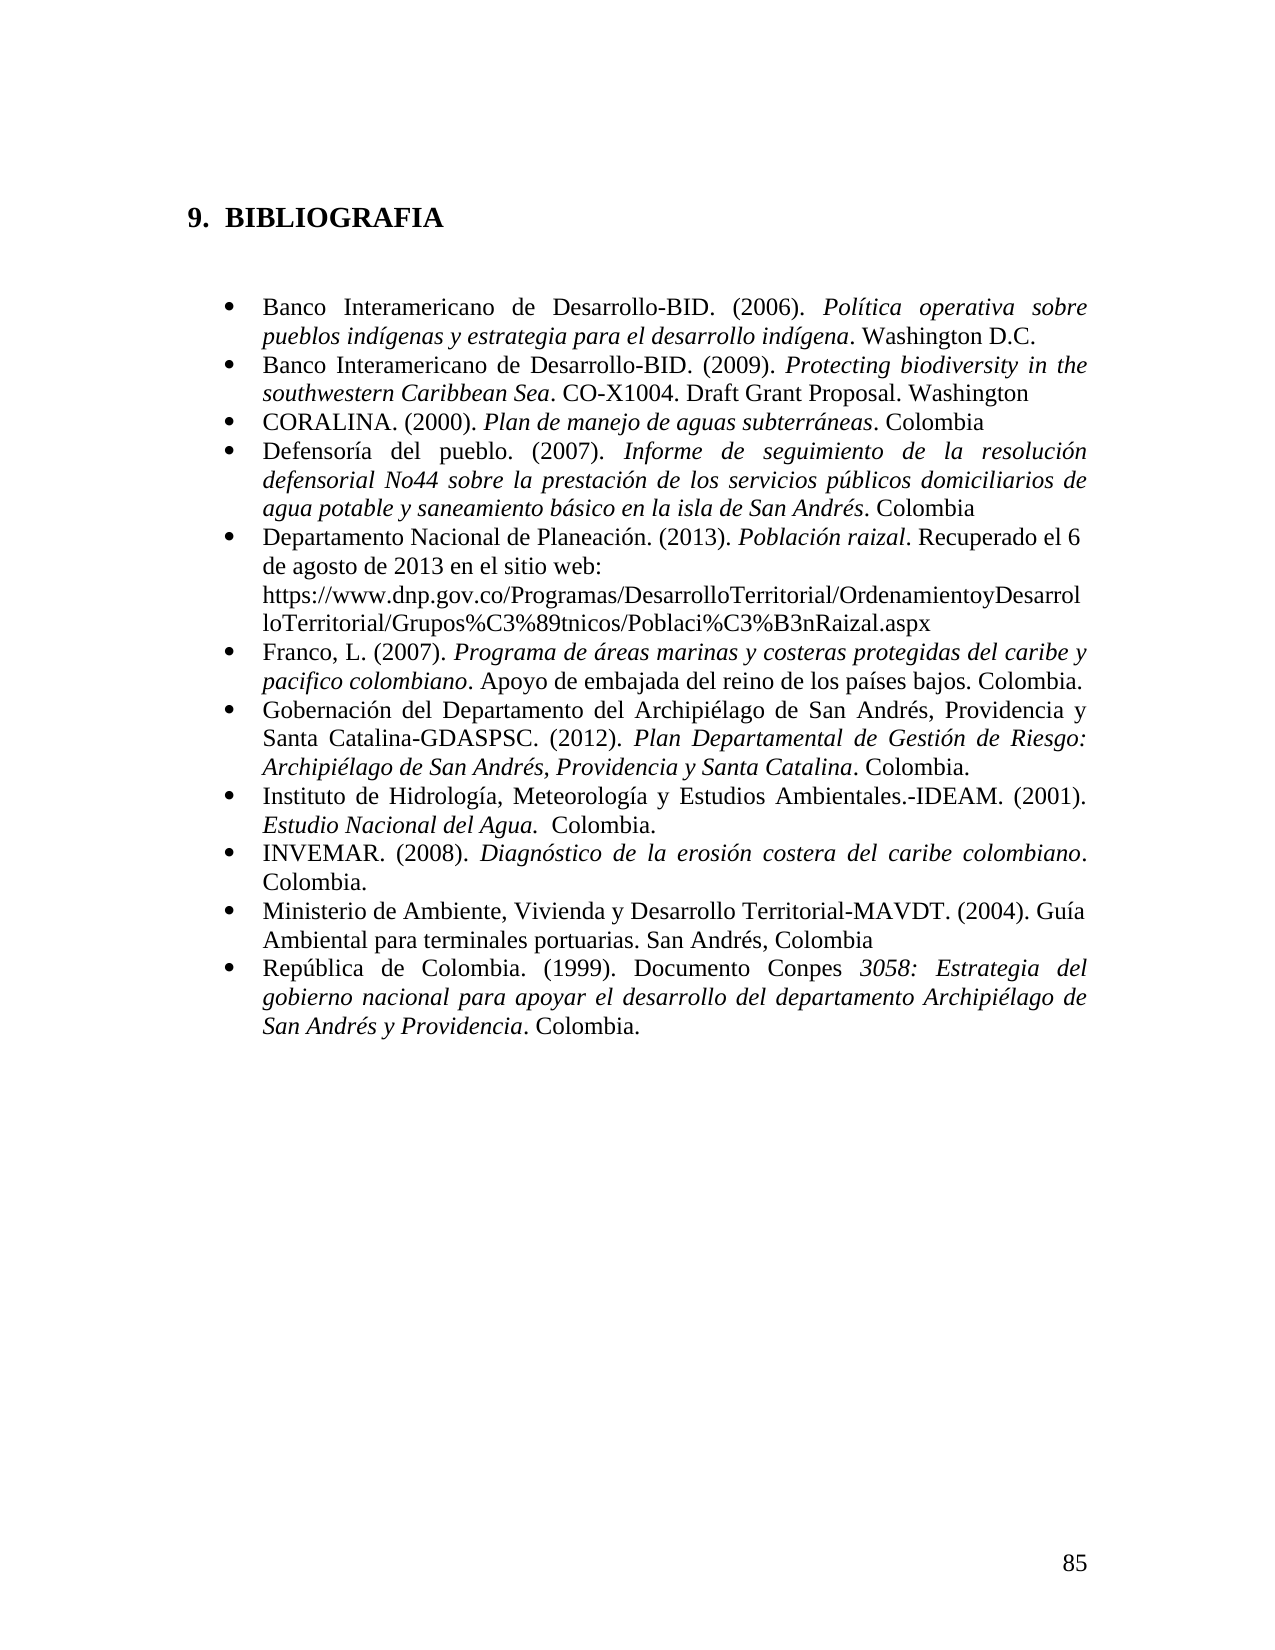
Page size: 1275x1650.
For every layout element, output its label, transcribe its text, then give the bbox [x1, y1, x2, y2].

subtitle BIBLIOGRAFIA [187, 200, 1087, 233]
list INVEMAR. (2008). Diagnóstico de la erosión costera del caribe colombiano. Colombia. [225, 838, 1087, 896]
list Gobernación del Departamento del Archipiélago de San Andrés, Providencia y Santa Catalina-GDASPSC. (2012). Plan Departamental de Gestión de Riesgo: Archipiélago de San Andrés, Providencia y Santa Catalina. Colombia. [225, 695, 1087, 781]
list Defensoría del pueblo. (2007). Informe de seguimiento de la resolución defensorial No44 sobre la prestación de los servicios públicos domiciliarios de agua potable y saneamiento básico en la isla de San Andrés. Colombia [225, 436, 1087, 522]
list Instituto de Hidrología, Meteorología y Estudios Ambientales.-IDEAM. (2001). Estudio Nacional del Agua. Colombia. [225, 781, 1087, 838]
list CORALINA. (2000). Plan de manejo de aguas subterráneas. Colombia [225, 407, 1087, 436]
list República de Colombia. (1999). Documento Conpes 3058: Estrategia del gobierno nacional para apoyar el desarrollo del departamento Archipiélago de San Andrés y Providencia. Colombia. [225, 953, 1087, 1040]
list Franco, L. (2007). Programa de áreas marinas y costeras protegidas del caribe y pacifico colombiano. Apoyo de embajada del reino de los países bajos. Colombia. [225, 637, 1087, 695]
list Ministerio de Ambiente, Vivienda y Desarrollo Territorial-MAVDT. (2004). Guía Ambiental para terminales portuarias. San Andrés, Colombia [225, 896, 1087, 953]
list Departamento Nacional de Planeación. (2013). Población raizal. Recuperado el 6 de agosto de 2013 en el sitio web: https://www.dnp.gov.co/Programas/DesarrolloTerritorial/OrdenamientoyDesarrolloTerritorial/Grupos%C3%89tnicos/Poblaci%C3%B3nRaizal.aspx [225, 522, 1087, 637]
list Banco Interamericano de Desarrollo-BID. (2009). Protecting biodiversity in the southwestern Caribbean Sea. CO-X1004. Draft Grant Proposal. Washington [225, 350, 1087, 407]
list Banco Interamericano de Desarrollo-BID. (2006). Política operativa sobre pueblos indígenas y estrategia para el desarrollo indígena. Washington D.C. [225, 292, 1087, 350]
